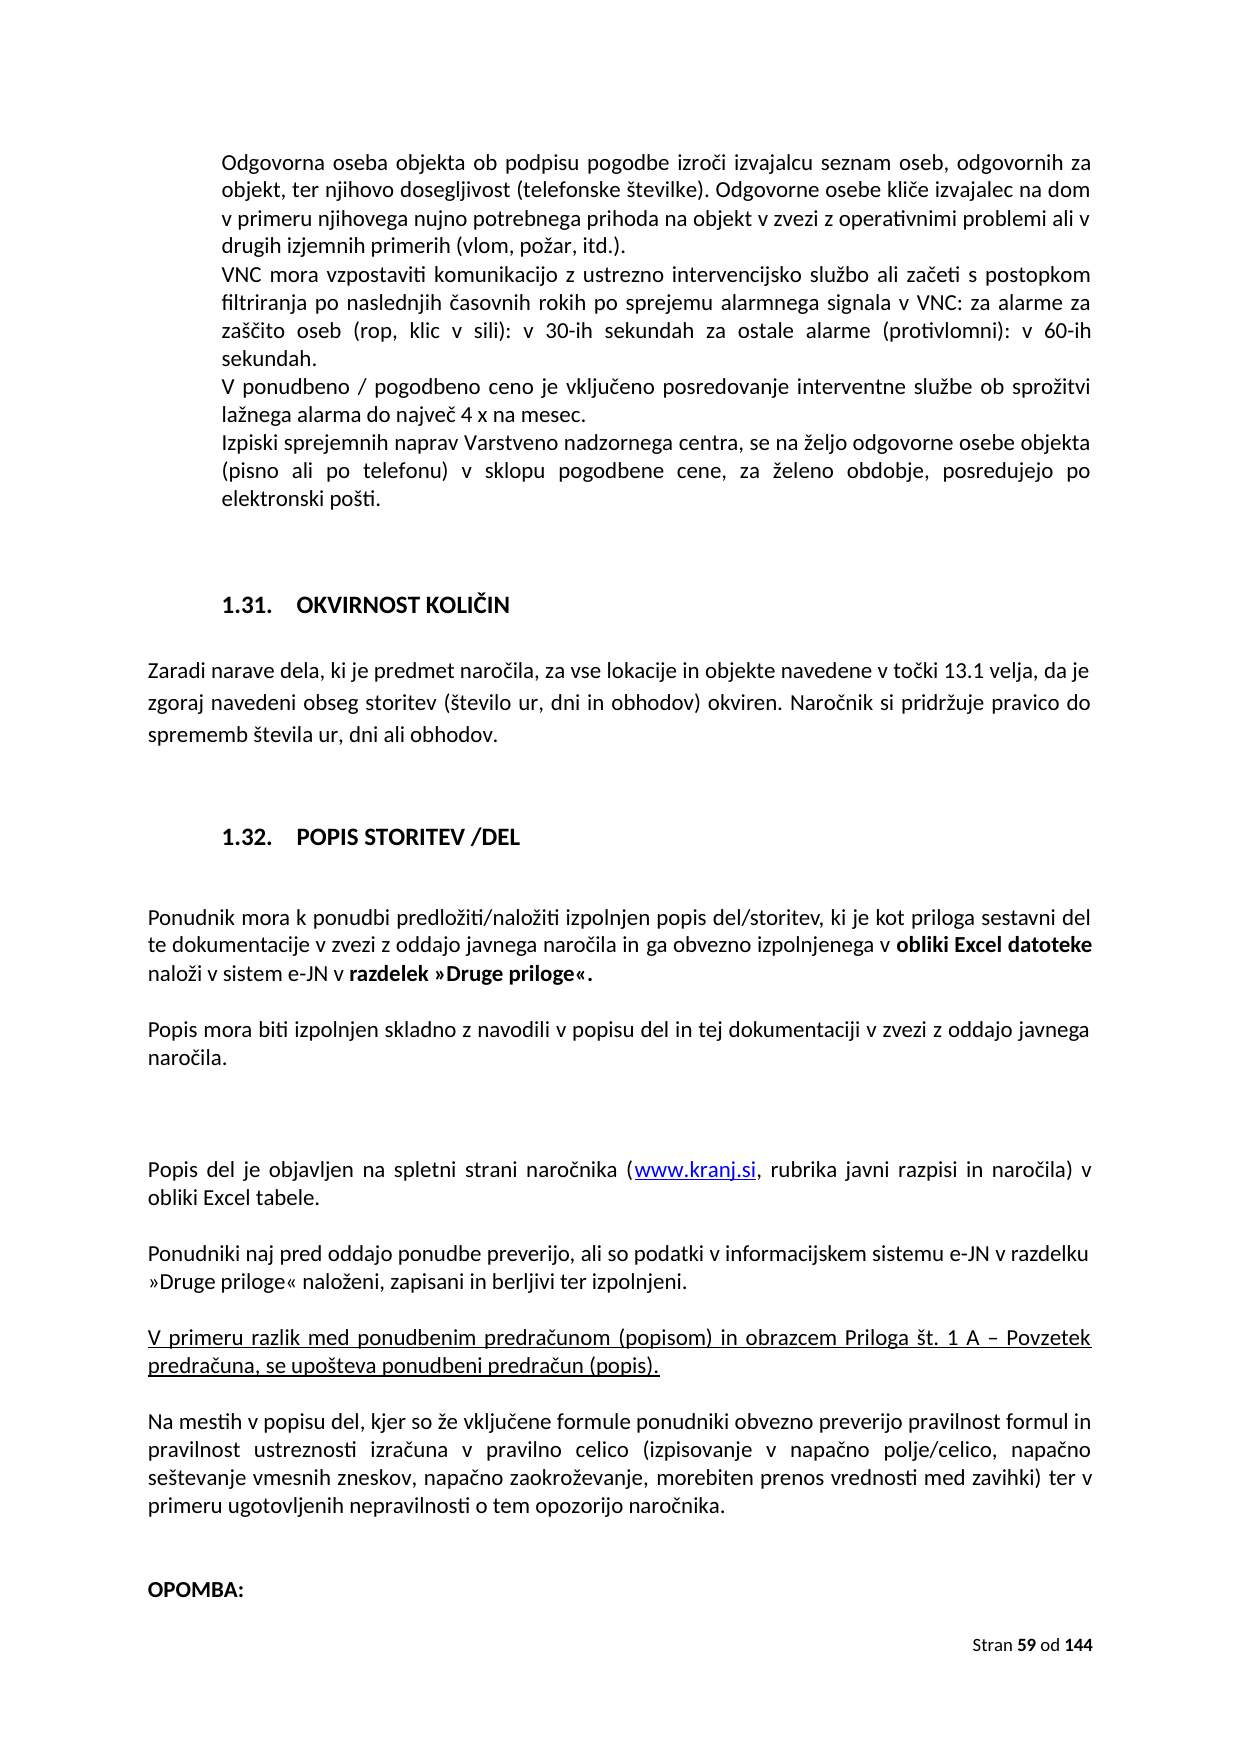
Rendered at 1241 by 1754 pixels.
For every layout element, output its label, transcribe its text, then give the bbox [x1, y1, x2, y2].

text VNC mora vzpostaviti komunikacijo z ustrezno intervencijsko službo ali začeti s postopkom filtriranja po naslednjih časovnih rokih po sprejemu alarmnega signala v VNC: za alarme za zaščito oseb (rop, klic v sili): v 30-ih sekundah za ostale alarme (protivlomni): v 60-ih sekundah. [221, 260, 1093, 372]
subtitle POPIS STORITEV /DEL [221, 821, 1093, 852]
text Odgovorna oseba objekta ob podpisu pogodbe izroči izvajalcu seznam oseb, odgovornih za objekt, ter njihovo dosegljivost (telefonske številke). Odgovorne osebe kliče izvajalec na dom v primeru njihovega nujno potrebnega prihoda na objekt v zvezi z operativnimi problemi ali v drugih izjemnih primerih (vlom, požar, itd.). [221, 148, 1093, 260]
text Izpiski sprejemnih naprav Varstveno nadzornega centra, se na željo odgovorne osebe objekta (pisno ali po telefonu) v sklopu pogodbene cene, za želeno obdobje, posredujejo po elektronski pošti. [221, 428, 1093, 512]
subtitle OKVIRNOST KOLIČIN [221, 589, 1093, 619]
text Ponudniki naj pred oddajo ponudbe preverijo, ali so podatki v informacijskem sistemu e-JN v razdelku »Druge priloge« naloženi, zapisani in berljivi ter izpolnjeni. [148, 1239, 1091, 1295]
text V primeru razlik med ponudbenim predračunom (popisom) in obrazcem Priloga št. 1 A – Povzetek predračuna, se upošteva ponudbeni predračun (popis). [148, 1323, 1093, 1379]
text Popis mora biti izpolnjen skladno z navodili v popisu del in tej dokumentaciji v zvezi z oddajo javnega naročila. [148, 1015, 1093, 1071]
text Ponudnik mora k ponudbi predložiti/naložiti izpolnjen popis del/storitev, ki je kot priloga sestavni del te dokumentacije v zvezi z oddajo javnega naročila in ga obvezno izpolnjenega v obliki Excel datoteke naloži v sistem e-JN v razdelek »Druge priloge«. [148, 903, 1093, 987]
text V ponudbeno / pogodbeno ceno je vključeno posredovanje interventne službe ob sprožitvi lažnega alarma do največ 4 x na mesec. [221, 372, 1093, 428]
text Zaradi narave dela, ki je predmet naročila, za vse lokacije in objekte navedene v točki 13.1 velja, da je zgoraj navedeni obseg storitev (število ur, dni in obhodov) okviren. Naročnik si pridržuje pravico do sprememb števila ur, dni ali obhodov. [148, 656, 1093, 748]
text OPOMBA: [148, 1575, 1093, 1603]
text Popis del je objavljen na spletni strani naročnika (www.kranj.si, rubrika javni razpisi in naročila) v obliki Excel tabele. [148, 1155, 1093, 1211]
text Na mestih v popisu del, kjer so že vključene formule ponudniki obvezno preverijo pravilnost formul in pravilnost ustreznosti izračuna v pravilno celico (izpisovanje v napačno polje/celico, napačno seštevanje vmesnih zneskov, napačno zaokroževanje, morebiten prenos vrednosti med zavihki) ter v primeru ugotovljenih nepravilnosti o tem opozorijo naročnika. [148, 1407, 1093, 1519]
